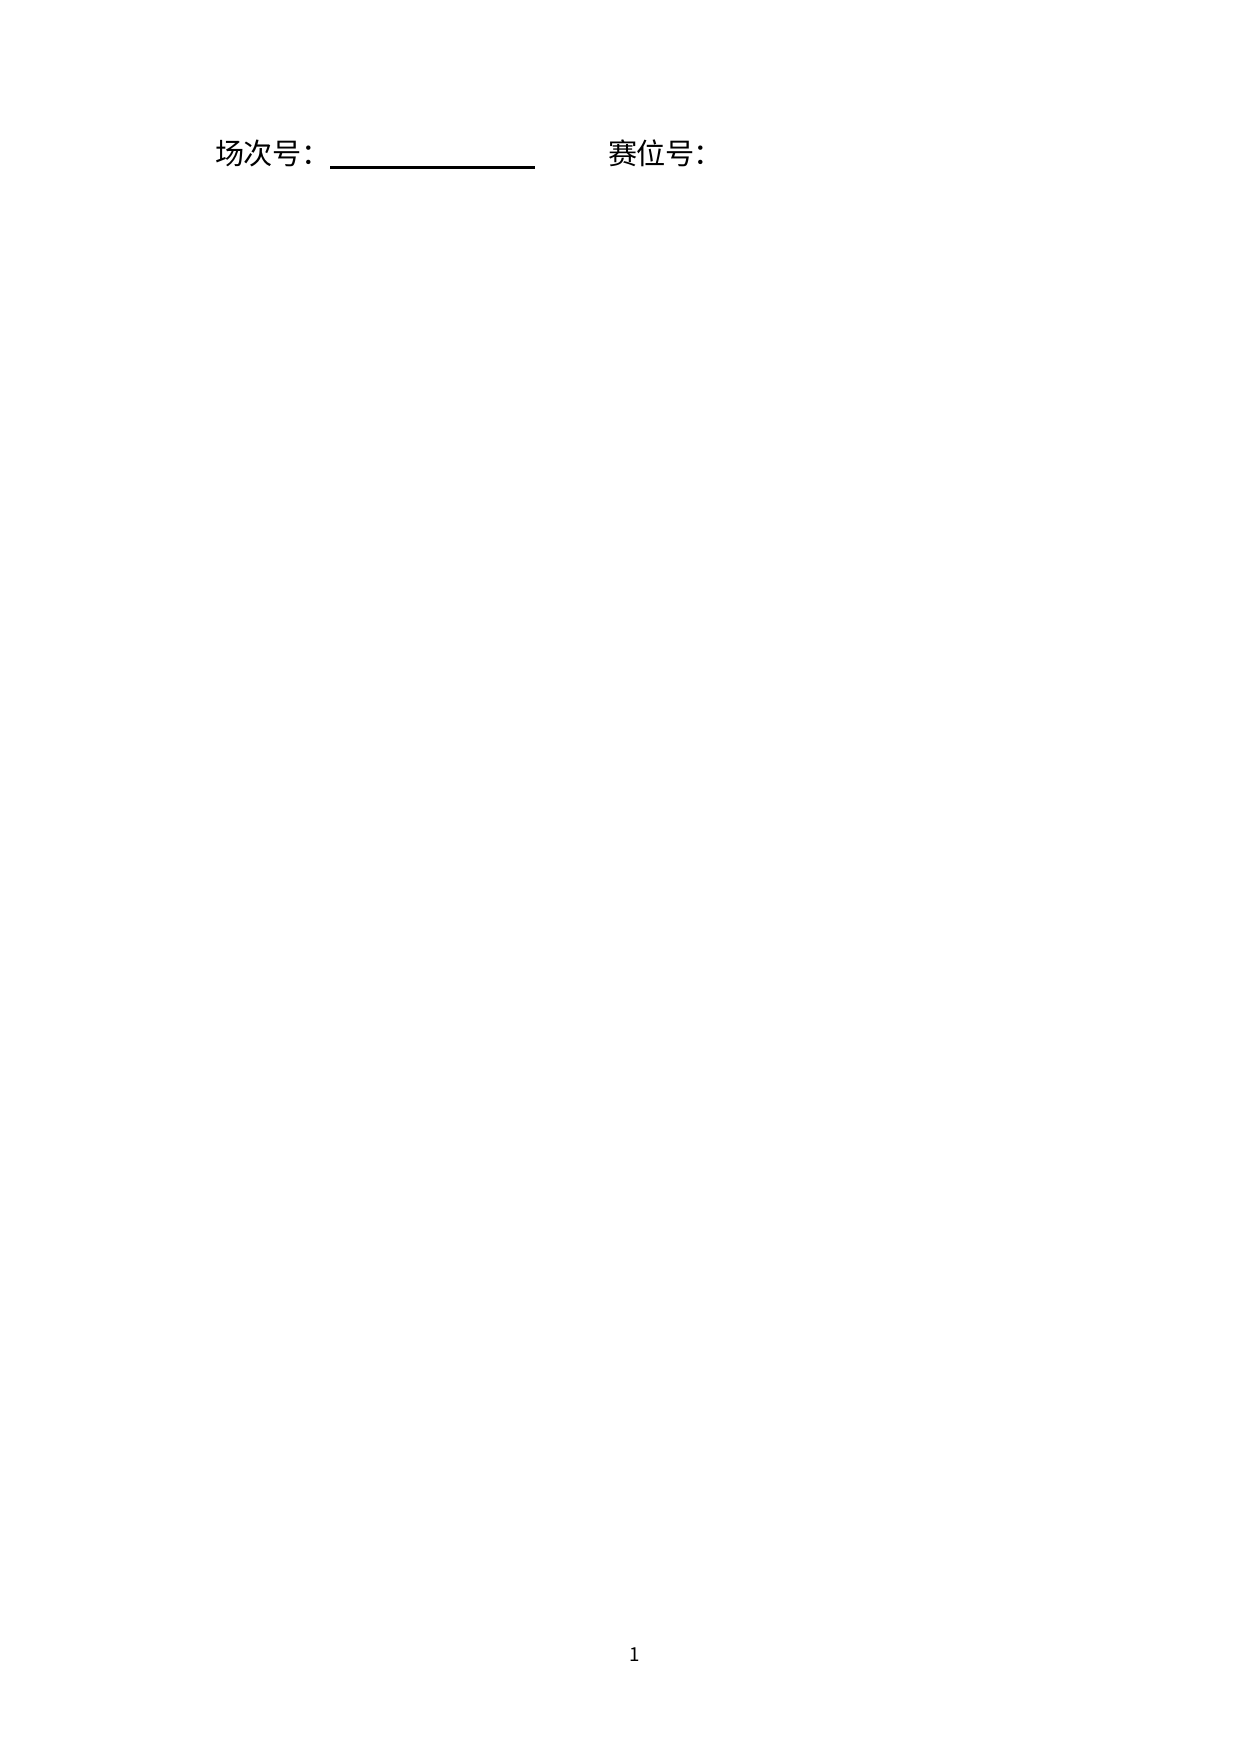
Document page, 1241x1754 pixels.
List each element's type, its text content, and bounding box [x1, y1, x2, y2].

text 场次号： 赛位号： [131, 130, 1091, 173]
